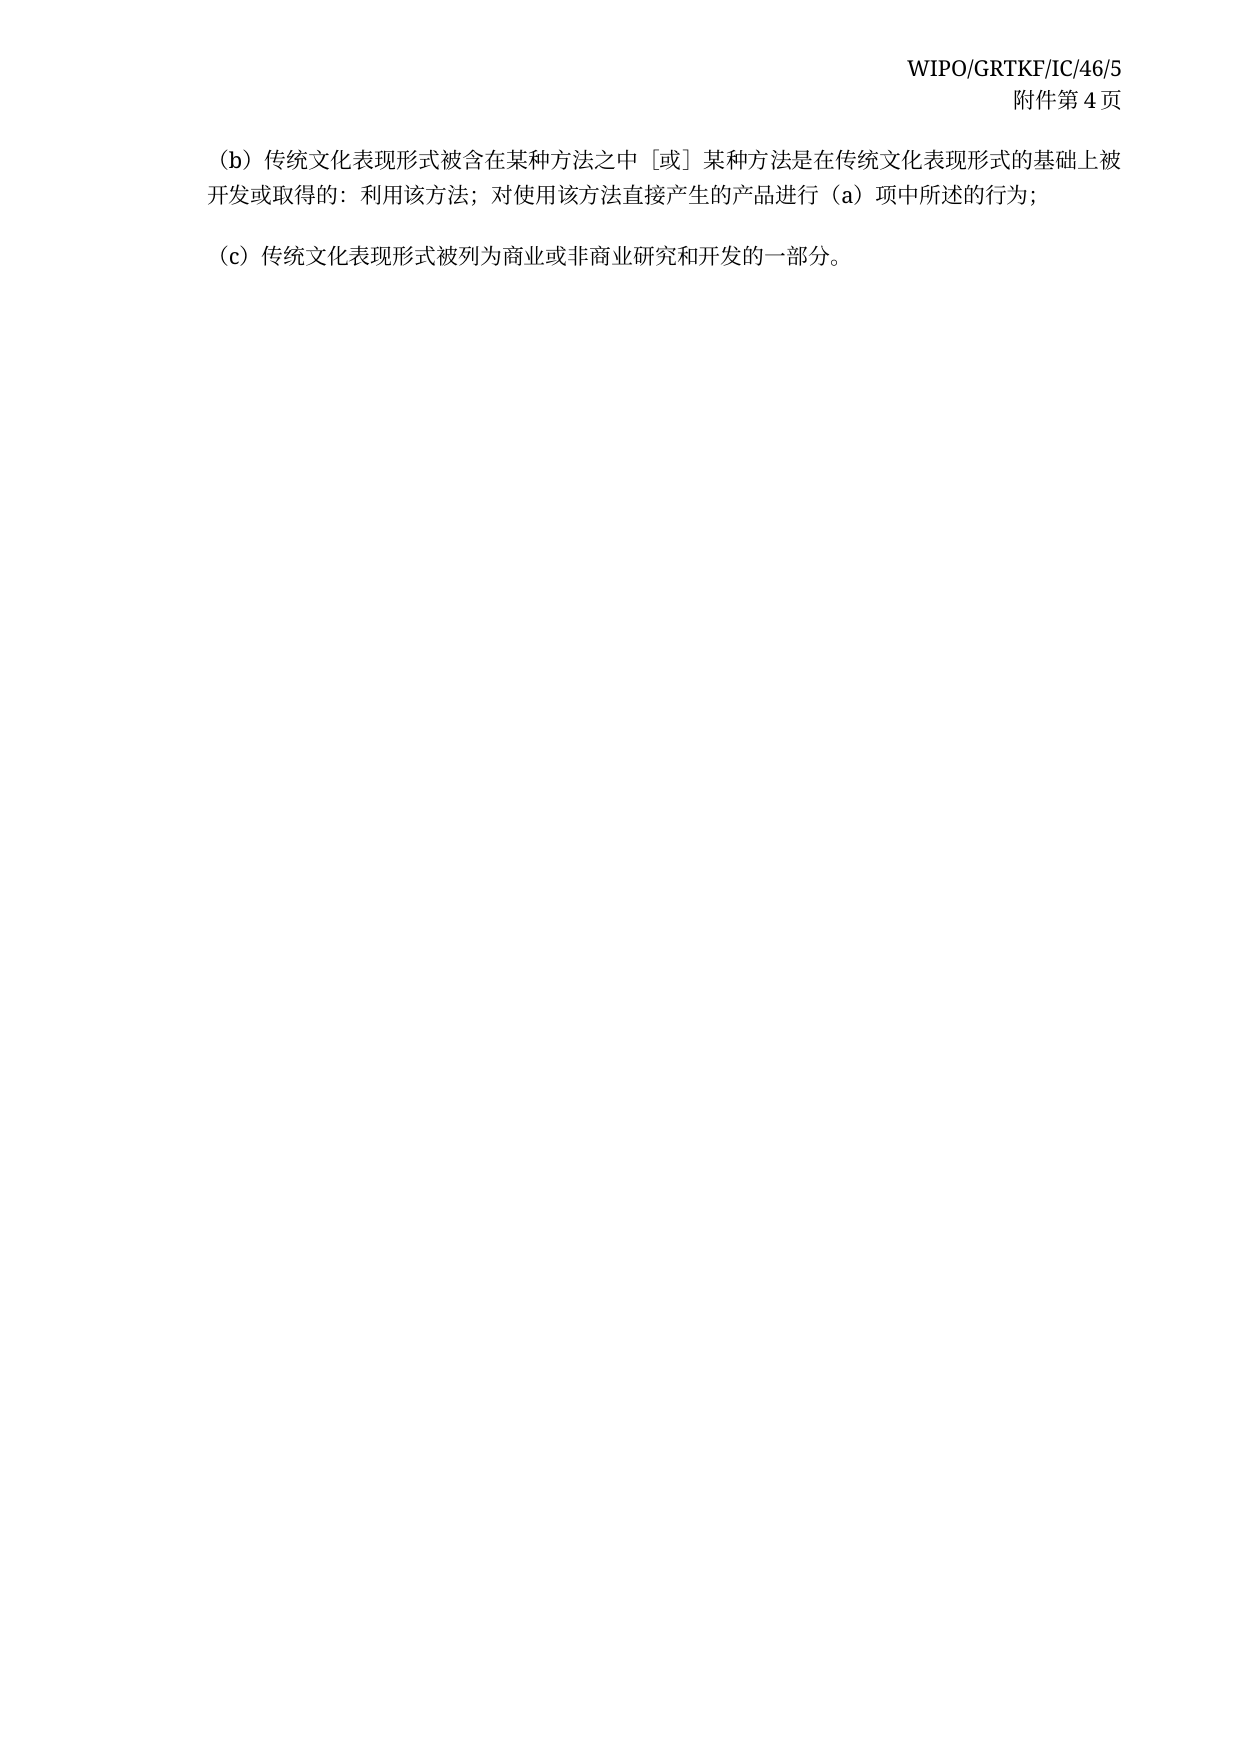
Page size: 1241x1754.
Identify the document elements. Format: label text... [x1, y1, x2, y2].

text （c）传统文化表现形式被列为商业或非商业研究和开发的一部分。 [207, 235, 1122, 271]
text （b）传统文化表现形式被含在某种方法之中［或］某种方法是在传统文化表现形式的基础上被开发或取得的：利用该方法；对使用该方法直接产生的产品进行（a）项中所述的行为； [207, 139, 1122, 210]
